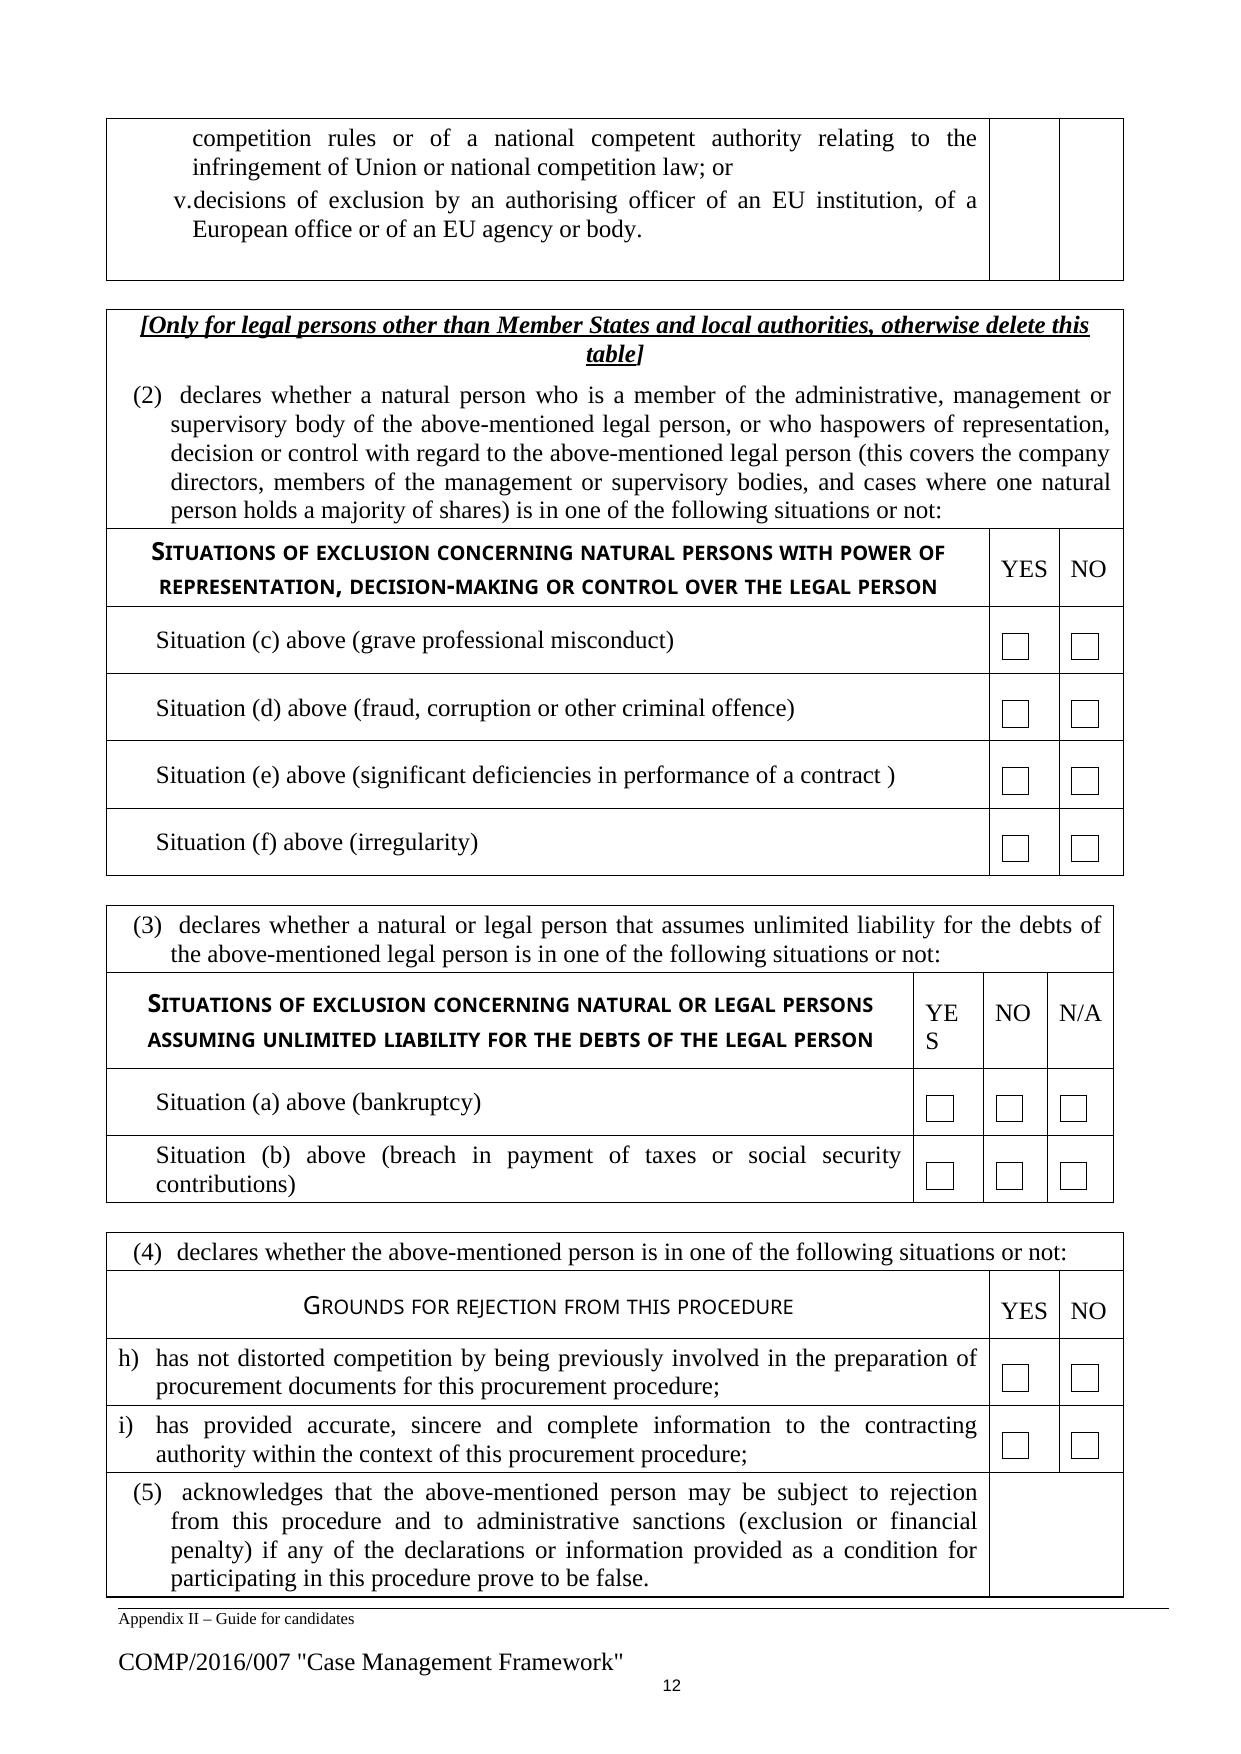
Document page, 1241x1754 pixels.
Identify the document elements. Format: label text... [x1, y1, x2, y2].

table_cell NO [1060, 529, 1123, 606]
table_header [Only for legal persons other than Member States and local authorities, otherwise delete this table] declares whether a natural person who is a member of the administrative, management or supervisory body of the above-mentioned legal person, or who haspowers of representation, decision or control with regard to the above-mentioned legal person (this covers the company directors, members of the management or supervisory bodies, and cases where one natural person holds a majority of shares) is in one of the following situations or not: [107, 310, 1123, 528]
table_cell [1060, 607, 1123, 673]
table_cell Situation (e) above (significant deficiencies in performance of a contract ) [107, 741, 989, 808]
table_cell acknowledges that the above-mentioned person may be subject to rejection from this procedure and to administrative sanctions (exclusion or financial penalty) if any of the declarations or information provided as a condition for participating in this procedure prove to be false. [107, 1473, 989, 1596]
table_cell [990, 1473, 1123, 1596]
table_cell [990, 809, 1059, 875]
table_cell NO [1060, 1271, 1123, 1337]
table_cell [990, 119, 1059, 279]
table_cell [1060, 119, 1123, 279]
table_cell has not distorted competition by being previously involved in the preparation of procurement documents for this procurement procedure; [107, 1339, 989, 1405]
table_cell Situation (d) above (fraud, corruption or other criminal offence) [107, 674, 989, 740]
table_cell [990, 607, 1059, 673]
table_cell Situations of exclusion concerning natural persons with power of representation, decision-making or control over the legal person [107, 529, 989, 606]
table_header declares whether a natural or legal person that assumes unlimited liability for the debts of the above-mentioned legal person is in one of the following situations or not: [107, 906, 1113, 972]
table_cell YES [990, 1271, 1059, 1337]
table_cell [1048, 1136, 1113, 1202]
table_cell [107, 119, 989, 279]
table_cell [990, 674, 1059, 740]
table_cell has provided accurate, sincere and complete information to the contracting authority within the context of this procurement procedure; [107, 1406, 989, 1472]
table_cell [1048, 1069, 1113, 1135]
table_cell Situation (b) above (breach in payment of taxes or social security contributions) [107, 1136, 913, 1202]
table_cell [914, 1069, 983, 1135]
table_cell YES [990, 529, 1059, 606]
table_cell [1060, 674, 1123, 740]
table_cell NO [984, 973, 1047, 1068]
table_cell [990, 1406, 1059, 1472]
table_cell Grounds for rejection from this procedure [107, 1271, 989, 1337]
table_cell Situations of exclusion concerning natural or legal persons assuming unlimited liability for the debts of the legal person [107, 973, 913, 1068]
table_cell [990, 1339, 1059, 1405]
table_cell YES [914, 973, 983, 1068]
table_cell [1060, 809, 1123, 875]
table_cell [990, 741, 1059, 808]
table_cell Situation (c) above (grave professional misconduct) [107, 607, 989, 673]
table_cell [1060, 1406, 1123, 1472]
table_cell Situation (f) above (irregularity) [107, 809, 989, 875]
table_cell [1060, 741, 1123, 808]
table_cell [984, 1069, 1047, 1135]
table_header declares whether the above-mentioned person is in one of the following situations or not: [107, 1233, 1123, 1270]
table_cell [914, 1136, 983, 1202]
table_cell N/A [1048, 973, 1113, 1068]
table_cell [984, 1136, 1047, 1202]
table_cell [1060, 1339, 1123, 1405]
table_cell Situation (a) above (bankruptcy) [107, 1069, 913, 1135]
